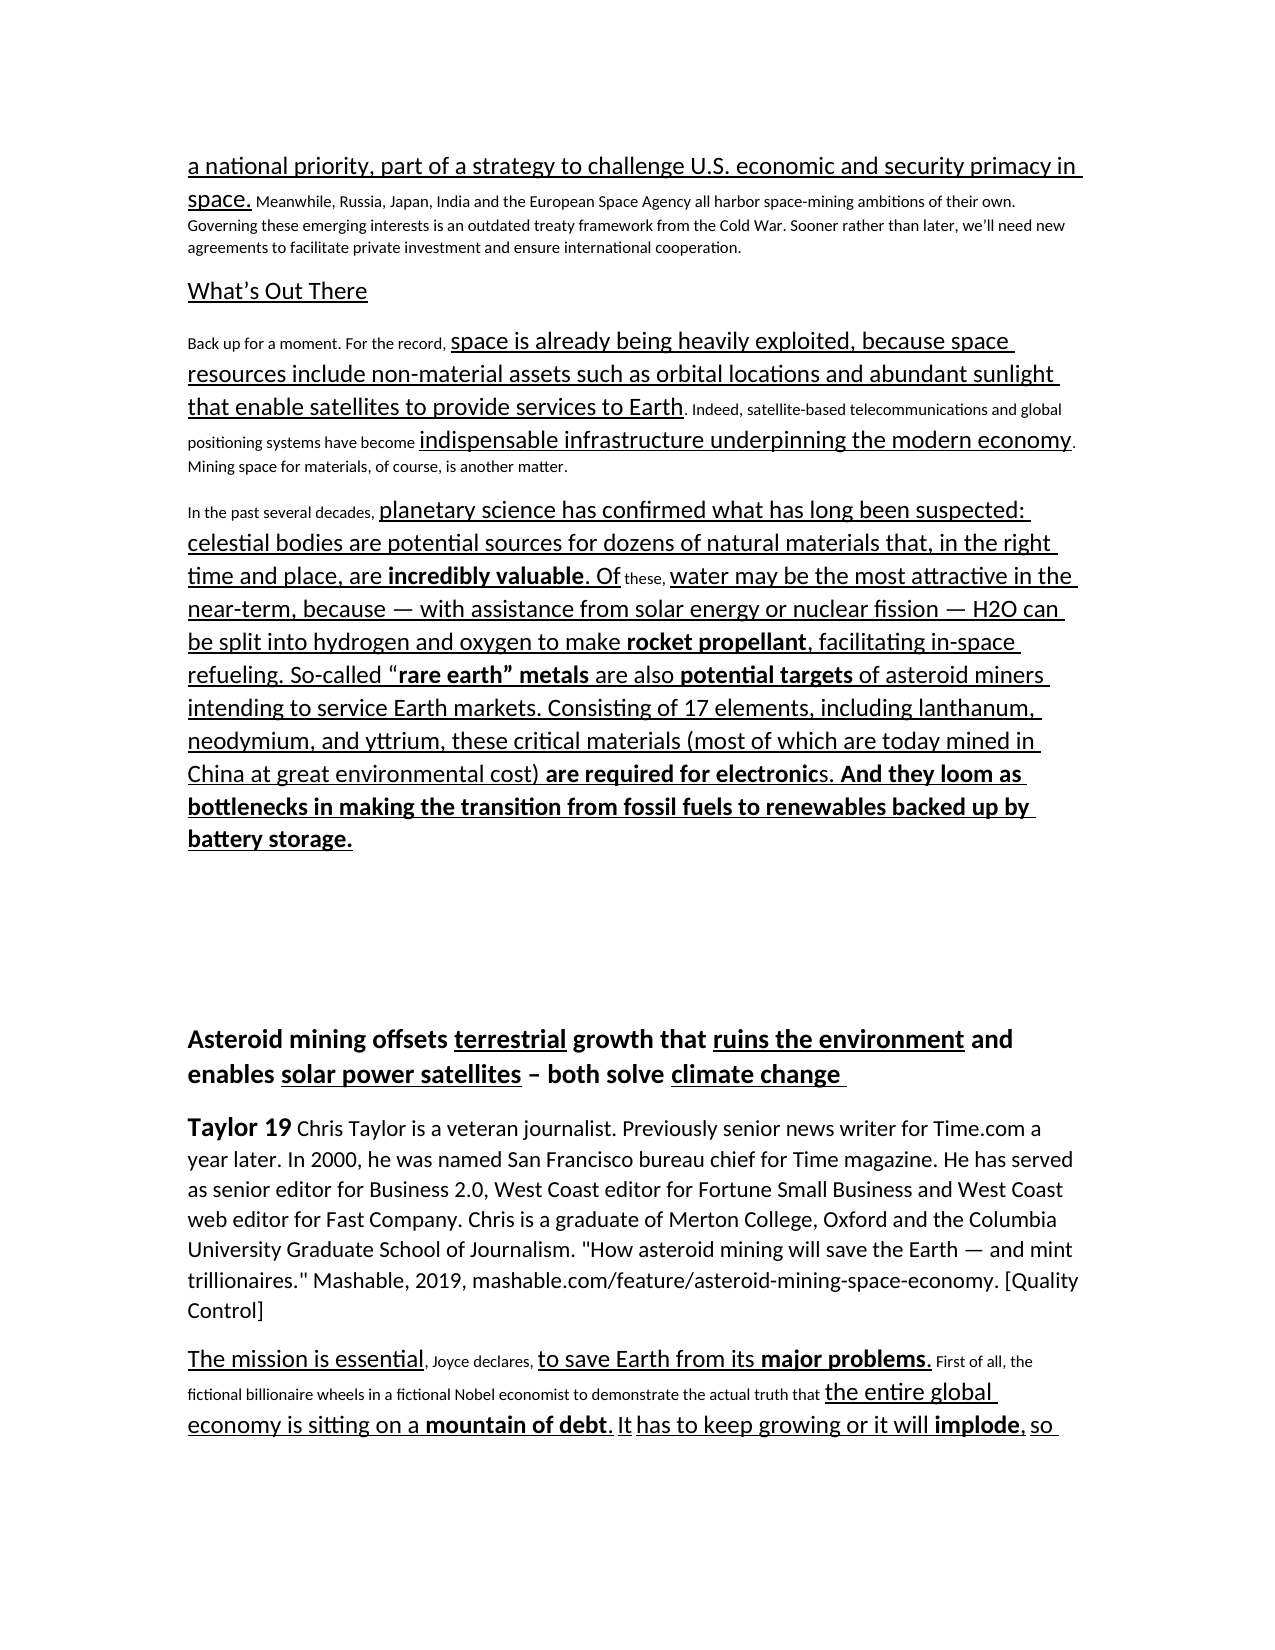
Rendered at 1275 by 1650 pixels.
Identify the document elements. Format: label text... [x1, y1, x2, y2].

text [187, 150, 1087, 257]
text Back up for a moment. For the record, space is already being heavily exploited, because space resources include non-material assets such as orbital locations and abundant sunlight that enable satellites to provide services to Earth. Indeed, satellite-based telecommunications and global positioning systems have become indispensable infrastructure underpinning the modern economy. Mining space for materials, of course, is another matter. [187, 325, 1087, 476]
text Taylor 19 Chris Taylor is a veteran journalist. Previously senior news writer for Time.com a year later. In 2000, he was named San Francisco bureau chief for Time magazine. He has served as senior editor for Business 2.0, West Coast editor for Fortune Small Business and West Coast web editor for Fast Company. Chris is a graduate of Merton College, Oxford and the Columbia University Graduate School of Journalism. "How asteroid mining will save the Earth — and mint trillionaires." Mashable, 2019, mashable.com/feature/asteroid-mining-space-economy. [Quality Control] [187, 1110, 1087, 1324]
text In the past several decades, planetary science has confirmed what has long been suspected: celestial bodies are potential sources for dozens of natural materials that, in the right time and place, are incredibly valuable. Of these, water may be the most attractive in the near-term, because — with assistance from solar energy or nuclear fission — H2O can be split into hydrogen and oxygen to make rocket propellant, facilitating in-space refueling. So-called “rare earth” metals are also potential targets of asteroid miners intending to service Earth markets. Consisting of 17 elements, including lanthanum, neodymium, and yttrium, these critical materials (most of which are today mined in China at great environmental cost) are required for electronics. And they loom as bottlenecks in making the transition from fossil fuels to renewables backed up by battery storage. [187, 494, 1087, 854]
text What’s Out There [187, 275, 1087, 306]
text Asteroid mining offsets terrestrial growth that ruins the environment and enables solar power satellites – both solve climate change [187, 1022, 1087, 1091]
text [187, 1343, 1087, 1439]
